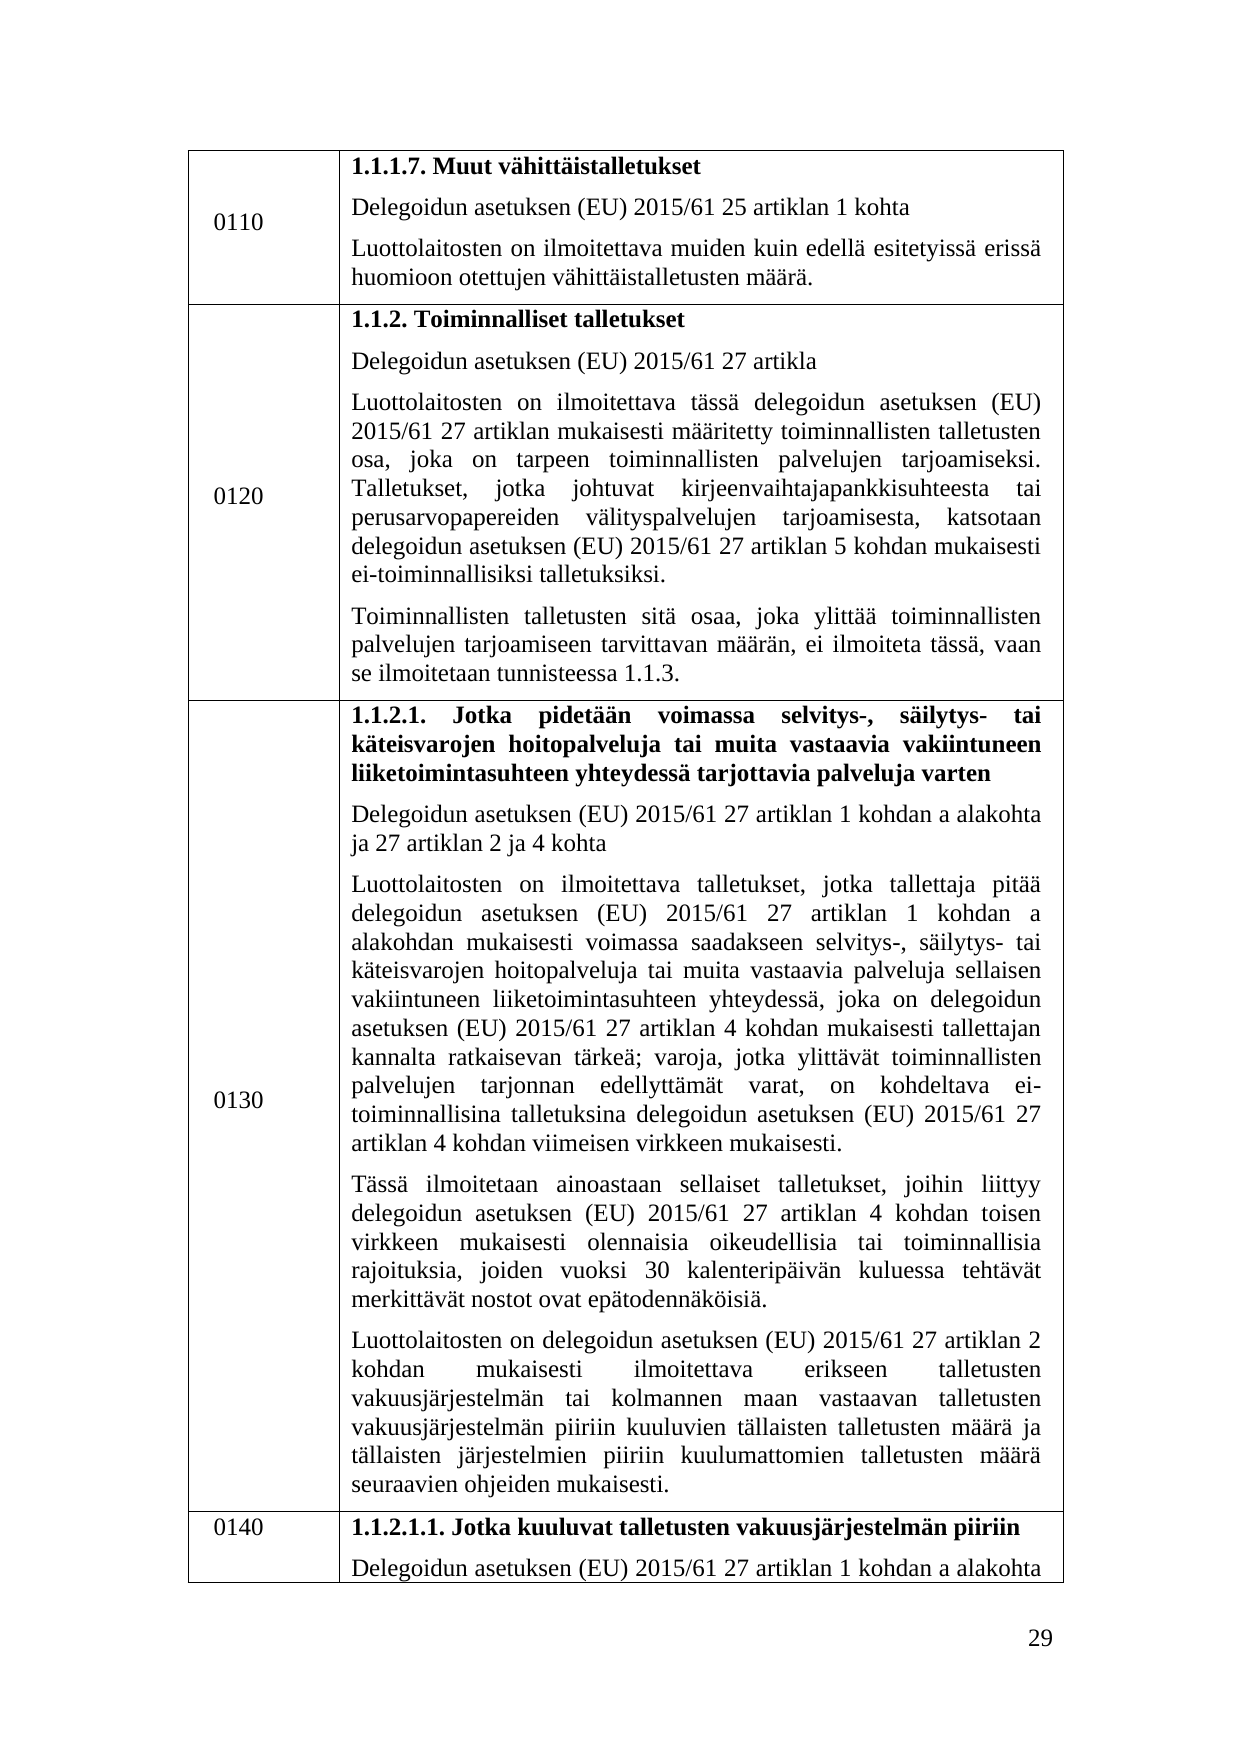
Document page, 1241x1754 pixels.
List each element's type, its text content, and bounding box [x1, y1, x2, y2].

table_cell 1.1.2. Toiminnalliset talletukset Delegoidun asetuksen (EU) 2015/61 27 artikla Luottolaitosten on ilmoitettava tässä delegoidun asetuksen (EU) 2015/61 27 artiklan mukaisesti määritetty toiminnallisten talletusten osa, joka on tarpeen toiminnallisten palvelujen tarjoamiseksi. Talletukset, jotka johtuvat kirjeenvaihtajapankkisuhteesta tai perusarvopapereiden välityspalvelujen tarjoamisesta, katsotaan delegoidun asetuksen (EU) 2015/61 27 artiklan 5 kohdan mukaisesti ei-toiminnallisiksi talletuksiksi. Toiminnallisten talletusten sitä osaa, joka ylittää toiminnallisten palvelujen tarjoamiseen tarvittavan määrän, ei ilmoiteta tässä, vaan se ilmoitetaan tunnisteessa 1.1.3. [340, 305, 1063, 699]
table_cell 0130 [189, 701, 339, 1511]
table_cell 0140 [189, 1512, 339, 1582]
table_cell 1.1.2.1. Jotka pidetään voimassa selvitys-, säilytys- tai käteisvarojen hoitopalveluja tai muita vastaavia vakiintuneen liiketoimintasuhteen yhteydessä tarjottavia palveluja varten Delegoidun asetuksen (EU) 2015/61 27 artiklan 1 kohdan a alakohta ja 27 artiklan 2 ja 4 kohta Luottolaitosten on ilmoitettava talletukset, jotka tallettaja pitää delegoidun asetuksen (EU) 2015/61 27 artiklan 1 kohdan a alakohdan mukaisesti voimassa saadakseen selvitys-, säilytys- tai käteisvarojen hoitopalveluja tai muita vastaavia palveluja sellaisen vakiintuneen liiketoimintasuhteen yhteydessä, joka on delegoidun asetuksen (EU) 2015/61 27 artiklan 4 kohdan mukaisesti tallettajan kannalta ratkaisevan tärkeä; varoja, jotka ylittävät toiminnallisten palvelujen tarjonnan edellyttämät varat, on kohdeltava ei-toiminnallisina talletuksina delegoidun asetuksen (EU) 2015/61 27 artiklan 4 kohdan viimeisen virkkeen mukaisesti. Tässä ilmoitetaan ainoastaan sellaiset talletukset, joihin liittyy delegoidun asetuksen (EU) 2015/61 27 artiklan 4 kohdan toisen virkkeen mukaisesti olennaisia oikeudellisia tai toiminnallisia rajoituksia, joiden vuoksi 30 kalenteripäivän kuluessa tehtävät merkittävät nostot ovat epätodennäköisiä. Luottolaitosten on delegoidun asetuksen (EU) 2015/61 27 artiklan 2 kohdan mukaisesti ilmoitettava erikseen talletusten vakuusjärjestelmän tai kolmannen maan vastaavan talletusten vakuusjärjestelmän piiriin kuuluvien tällaisten talletusten määrä ja tällaisten järjestelmien piiriin kuulumattomien talletusten määrä seuraavien ohjeiden mukaisesti. [340, 701, 1063, 1511]
table_cell 0110 [189, 151, 339, 303]
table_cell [340, 1512, 1063, 1582]
table_cell 1.1.1.7. Muut vähittäistalletukset Delegoidun asetuksen (EU) 2015/61 25 artiklan 1 kohta Luottolaitosten on ilmoitettava muiden kuin edellä esitetyissä erissä huomioon otettujen vähittäistalletusten määrä. [340, 151, 1063, 303]
table_cell 0120 [189, 305, 339, 699]
